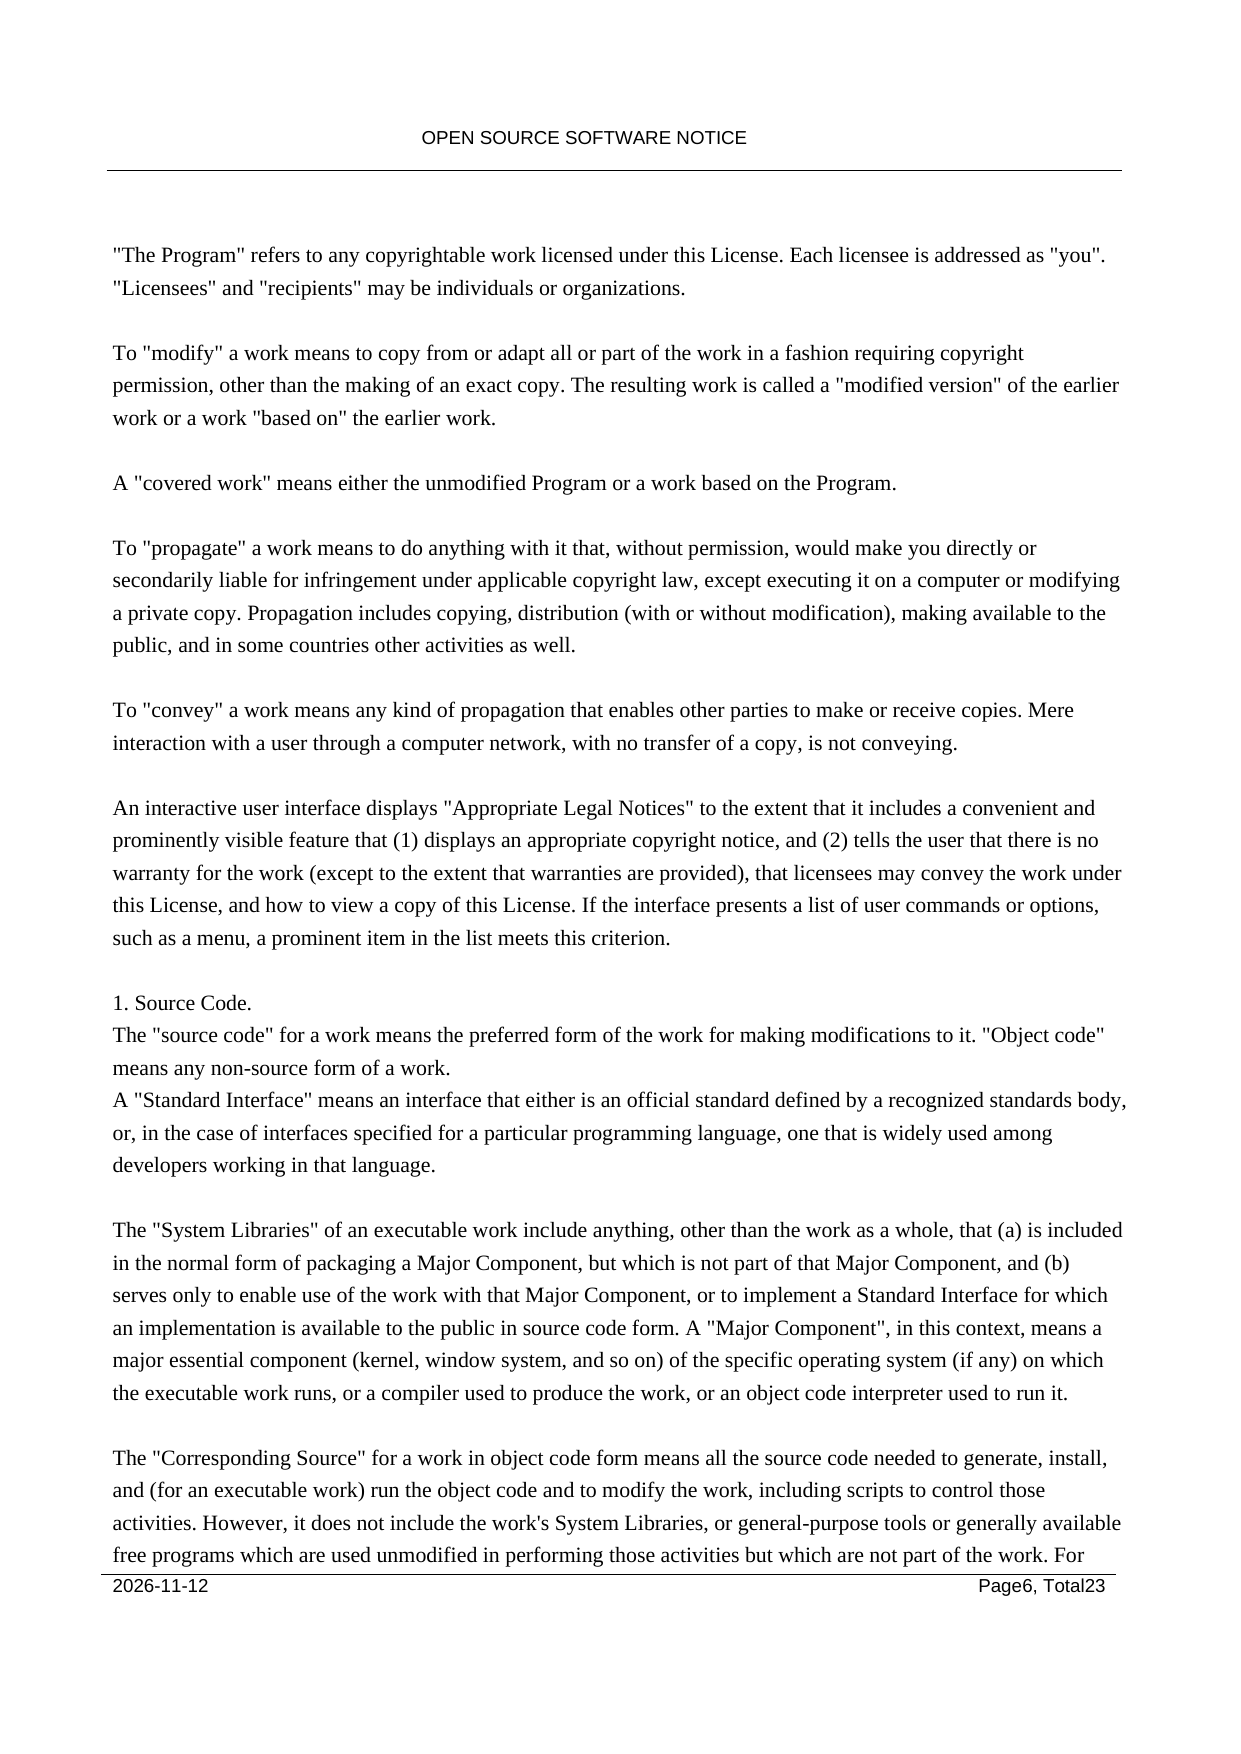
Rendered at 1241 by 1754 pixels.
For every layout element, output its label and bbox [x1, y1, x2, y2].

text [112, 206, 1128, 1571]
